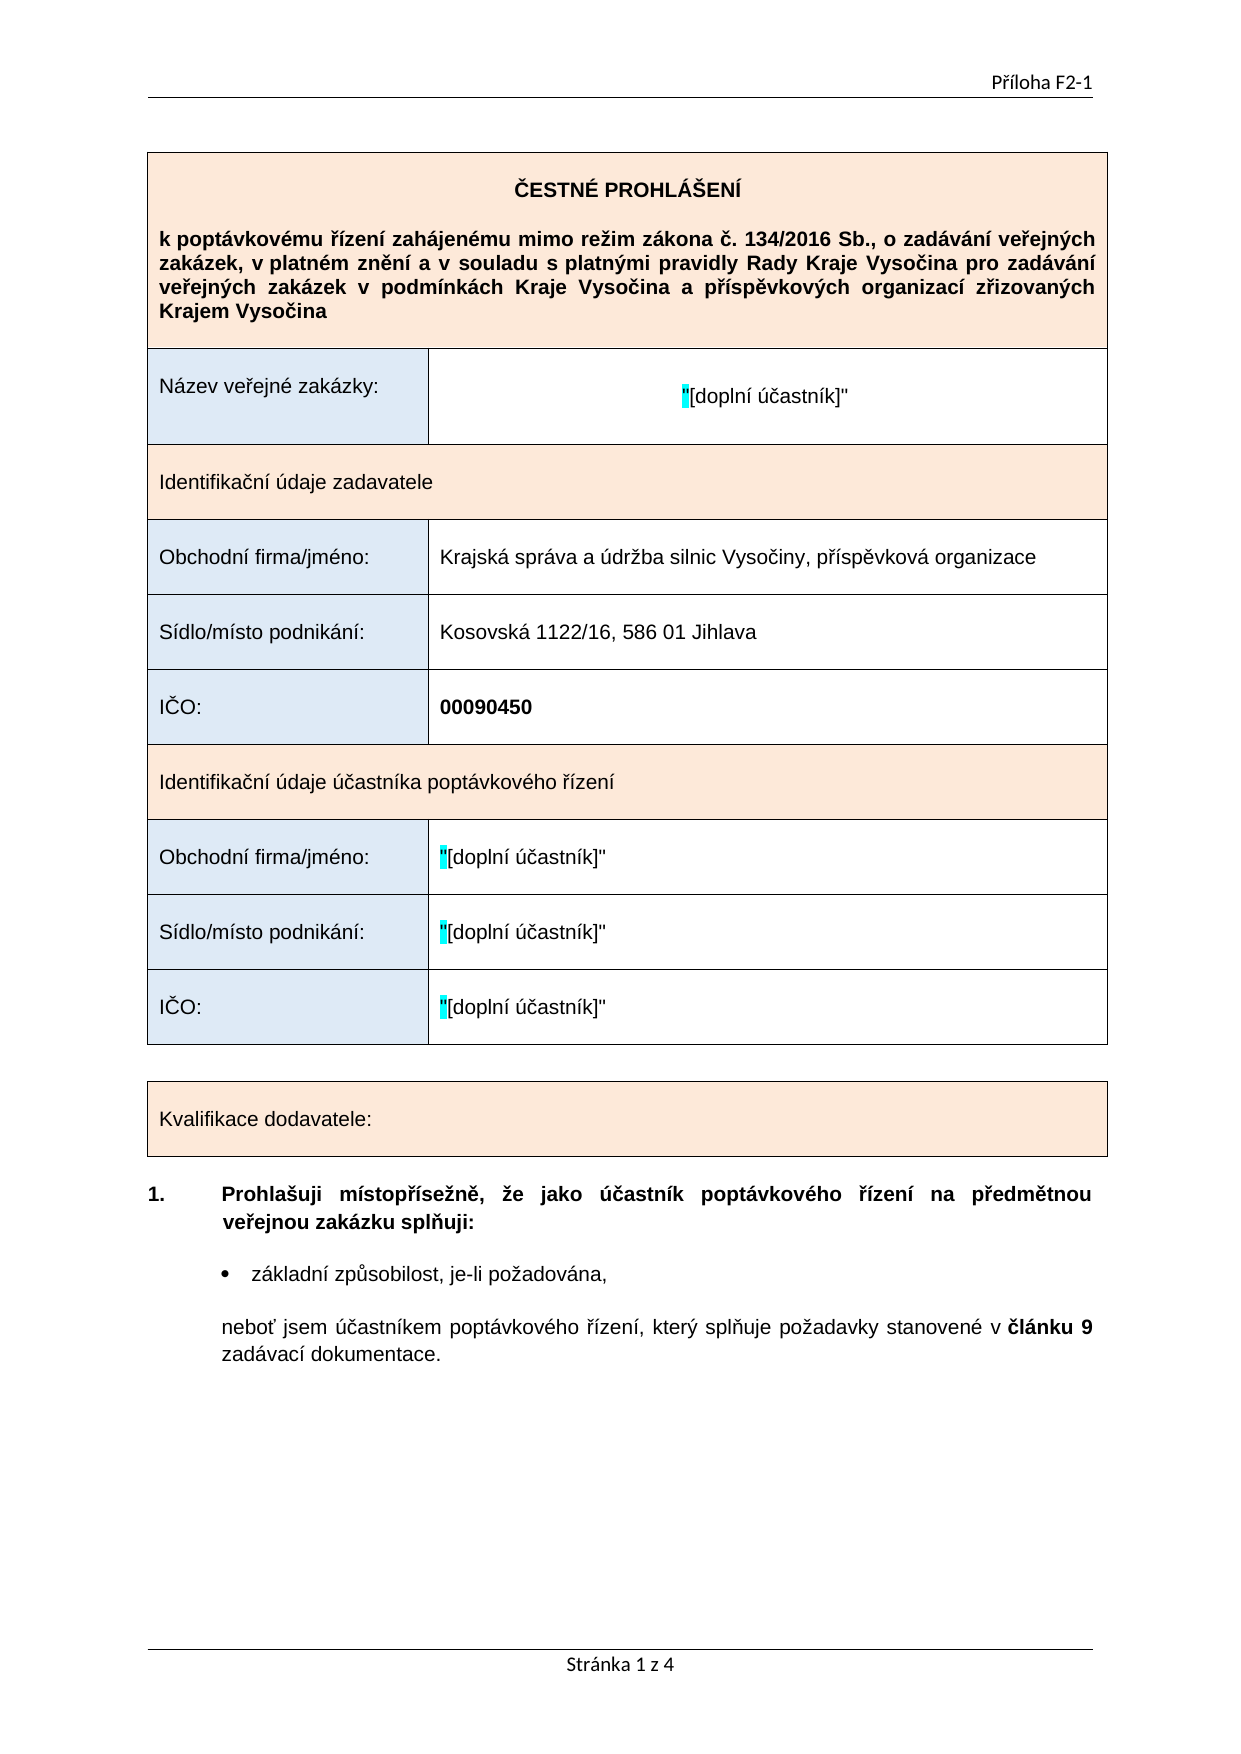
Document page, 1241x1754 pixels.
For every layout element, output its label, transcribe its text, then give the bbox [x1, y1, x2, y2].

table_cell Sídlo/místo podnikání: [148, 595, 428, 669]
table_cell Obchodní firma/jméno: [148, 520, 428, 594]
table_cell IČO: [148, 670, 428, 744]
list Prohlašuji místopřísežně, že jako účastník poptávkového řízení na předmětnou veřejnou zakázku splňuji: [148, 1182, 1093, 1234]
table_cell Krajská správa a údržba silnic Vysočiny, příspěvková organizace [429, 520, 1107, 594]
table_cell [429, 349, 1107, 444]
table_cell Sídlo/místo podnikání: [148, 895, 428, 969]
table_cell Název veřejné zakázky: [148, 349, 428, 444]
list neboť jsem účastníkem poptávkového řízení, který splňuje požadavky stanovené v článku 9 zadávací dokumentace. [221, 1315, 1093, 1366]
table_cell [429, 970, 1107, 1044]
table_header ČESTNÉ PROHLÁŠENÍ k poptávkovému řízení zahájenému mimo režim zákona č. 134/2016 Sb., o zadávání veřejných zakázek, v platném znění a v souladu s platnými pravidly Rady Kraje Vysočina pro zadávání veřejných zakázek v podmínkách Kraje Vysočina a příspěvkových organizací zřizovaných Krajem Vysočina [148, 153, 1107, 347]
table_cell IČO: [148, 970, 428, 1044]
table_cell [429, 820, 1107, 894]
table_cell Identifikační údaje zadavatele [148, 445, 1107, 519]
table_cell Kosovská 1122/16, 586 01 Jihlava [429, 595, 1107, 669]
list základní způsobilost, je-li požadována, [221, 1262, 1093, 1286]
table_cell 00090450 [429, 670, 1107, 744]
table_cell Identifikační údaje účastníka poptávkového řízení [148, 745, 1107, 819]
table_cell [429, 895, 1107, 969]
table_header Kvalifikace dodavatele: [148, 1082, 1107, 1156]
table_cell Obchodní firma/jméno: [148, 820, 428, 894]
